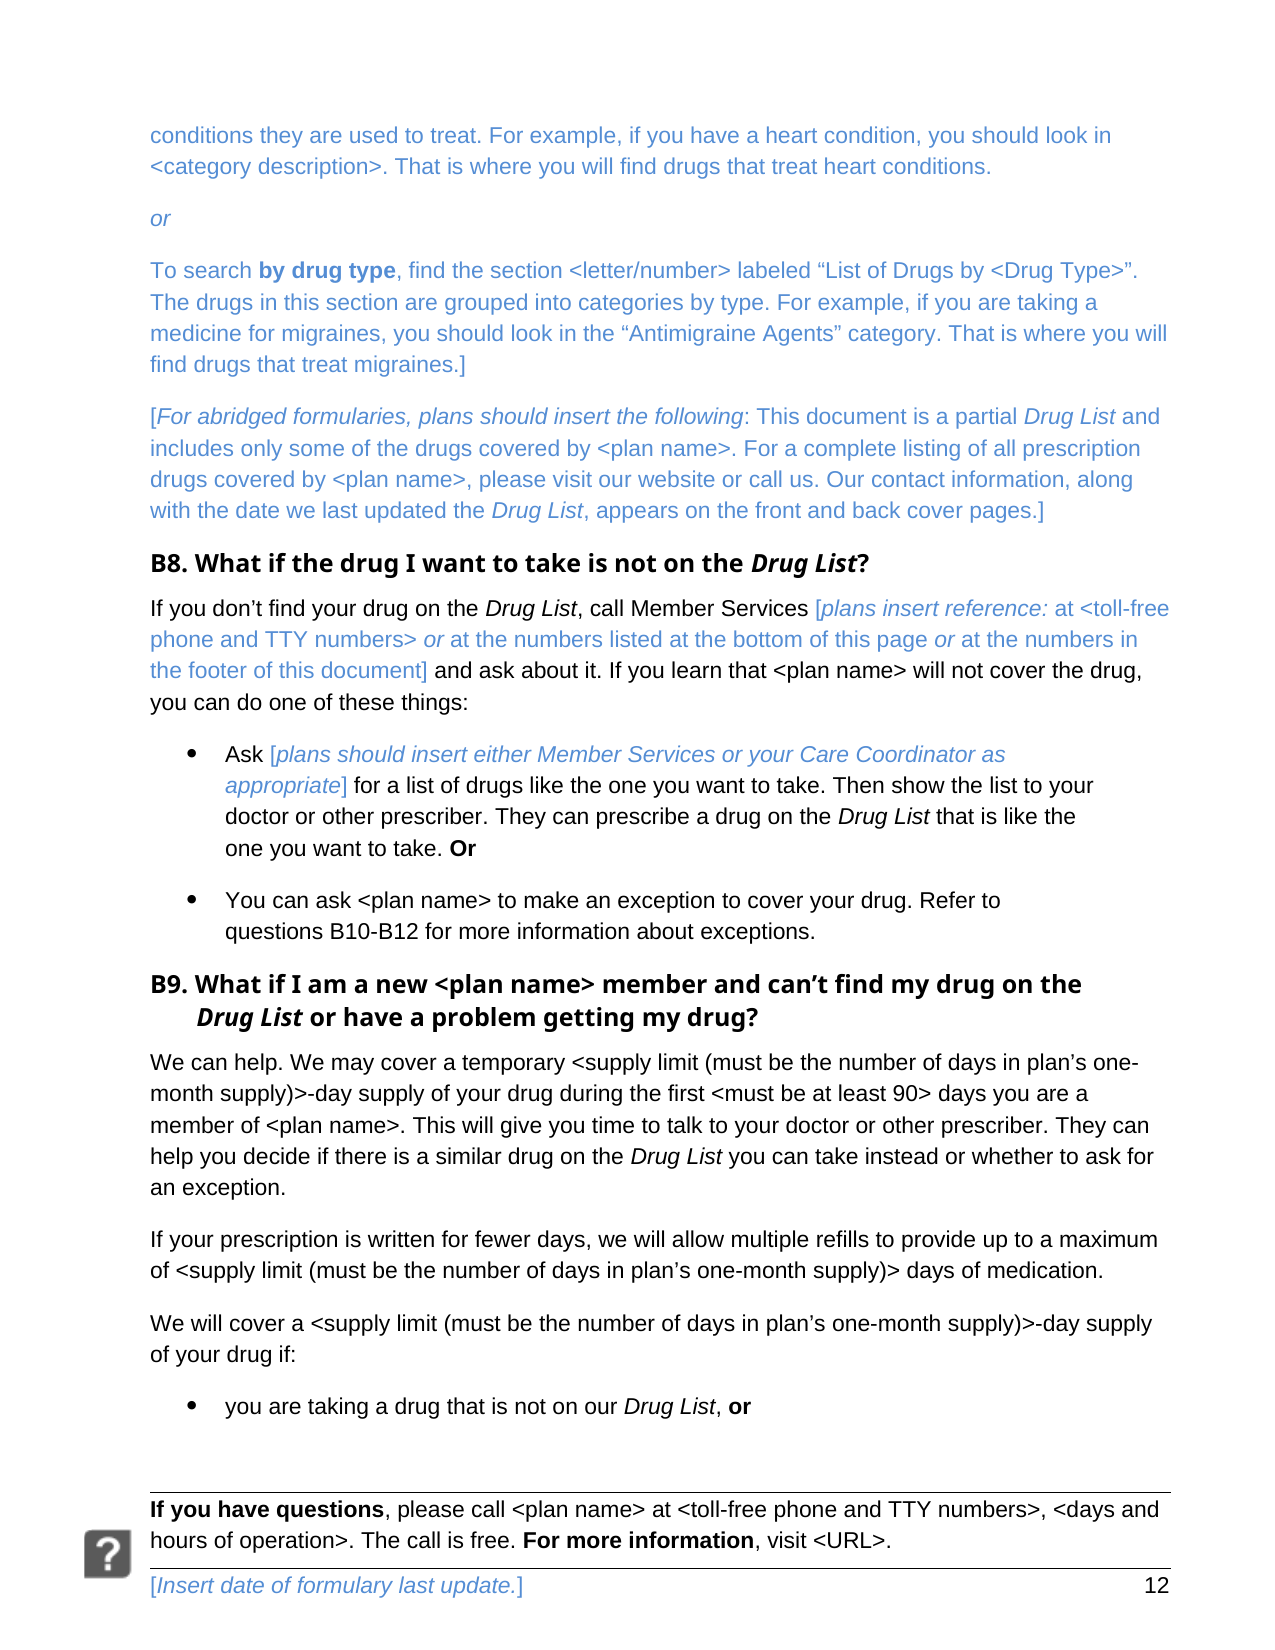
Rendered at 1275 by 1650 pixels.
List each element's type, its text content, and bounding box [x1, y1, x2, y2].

text or [150, 202, 1171, 233]
subtitle B9. What if I am a new <plan name> member and can’t find my drug on the Drug List or have a problem getting my drug? [150, 966, 1096, 1033]
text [150, 118, 1171, 181]
text To search by drug type, find the section <letter/number> labeled “List of Drugs by <Drug Type>”. The drugs in this section are grouped into categories by type. For example, if you are taking a medicine for migraines, you should look in the “Antimigraine Agents” category. That is where you will find drugs that treat migraines.] [150, 254, 1171, 379]
subtitle B8. What if the drug I want to take is not on the Drug List? [150, 546, 1096, 579]
list you are taking a drug that is not on our Drug List, or [187, 1389, 1096, 1421]
text We can help. We may cover a temporary <supply limit (must be the number of days in plan’s one-month supply)>-day supply of your drug during the first <must be at least 90> days you are a member of <plan name>. This will give you time to talk to your doctor or other prescriber. They can help you decide if there is a similar drug on the Drug List you can take instead or whether to ask for an exception. [150, 1046, 1171, 1202]
text If you don’t find your drug on the Drug List, call Member Services [plans insert reference: at <toll-free phone and TTY numbers> or at the numbers listed at the bottom of this page or at the numbers in the footer of this document] and ask about it. If you learn that <plan name> will not cover the drug, you can do one of these things: [150, 591, 1171, 716]
text If your prescription is written for fewer days, we will allow multiple refills to provide up to a maximum of <supply limit (must be the number of days in plan’s one-month supply)> days of medication. [150, 1223, 1171, 1285]
text We will cover a <supply limit (must be the number of days in plan’s one-month supply)>-day supply of your drug if: [150, 1306, 1171, 1368]
list You can ask <plan name> to make an exception to cover your drug. Refer to questions B10-B12 for more information about exceptions. [187, 883, 1096, 946]
text [For abridged formularies, plans should insert the following: This document is a partial Drug List and includes only some of the drugs covered by <plan name>. For a complete listing of all prescription drugs covered by <plan name>, please visit our website or call us. Our contact information, along with the date we last updated the Drug List, appears on the front and back cover pages.] [150, 400, 1171, 525]
picture [84, 1529, 133, 1580]
list Ask [plans should insert either Member Services or your Care Coordinator as appropriate] for a list of drugs like the one you want to take. Then show the list to your doctor or other prescriber. They can prescribe a drug on the Drug List that is like the one you want to take. Or [187, 737, 1096, 862]
